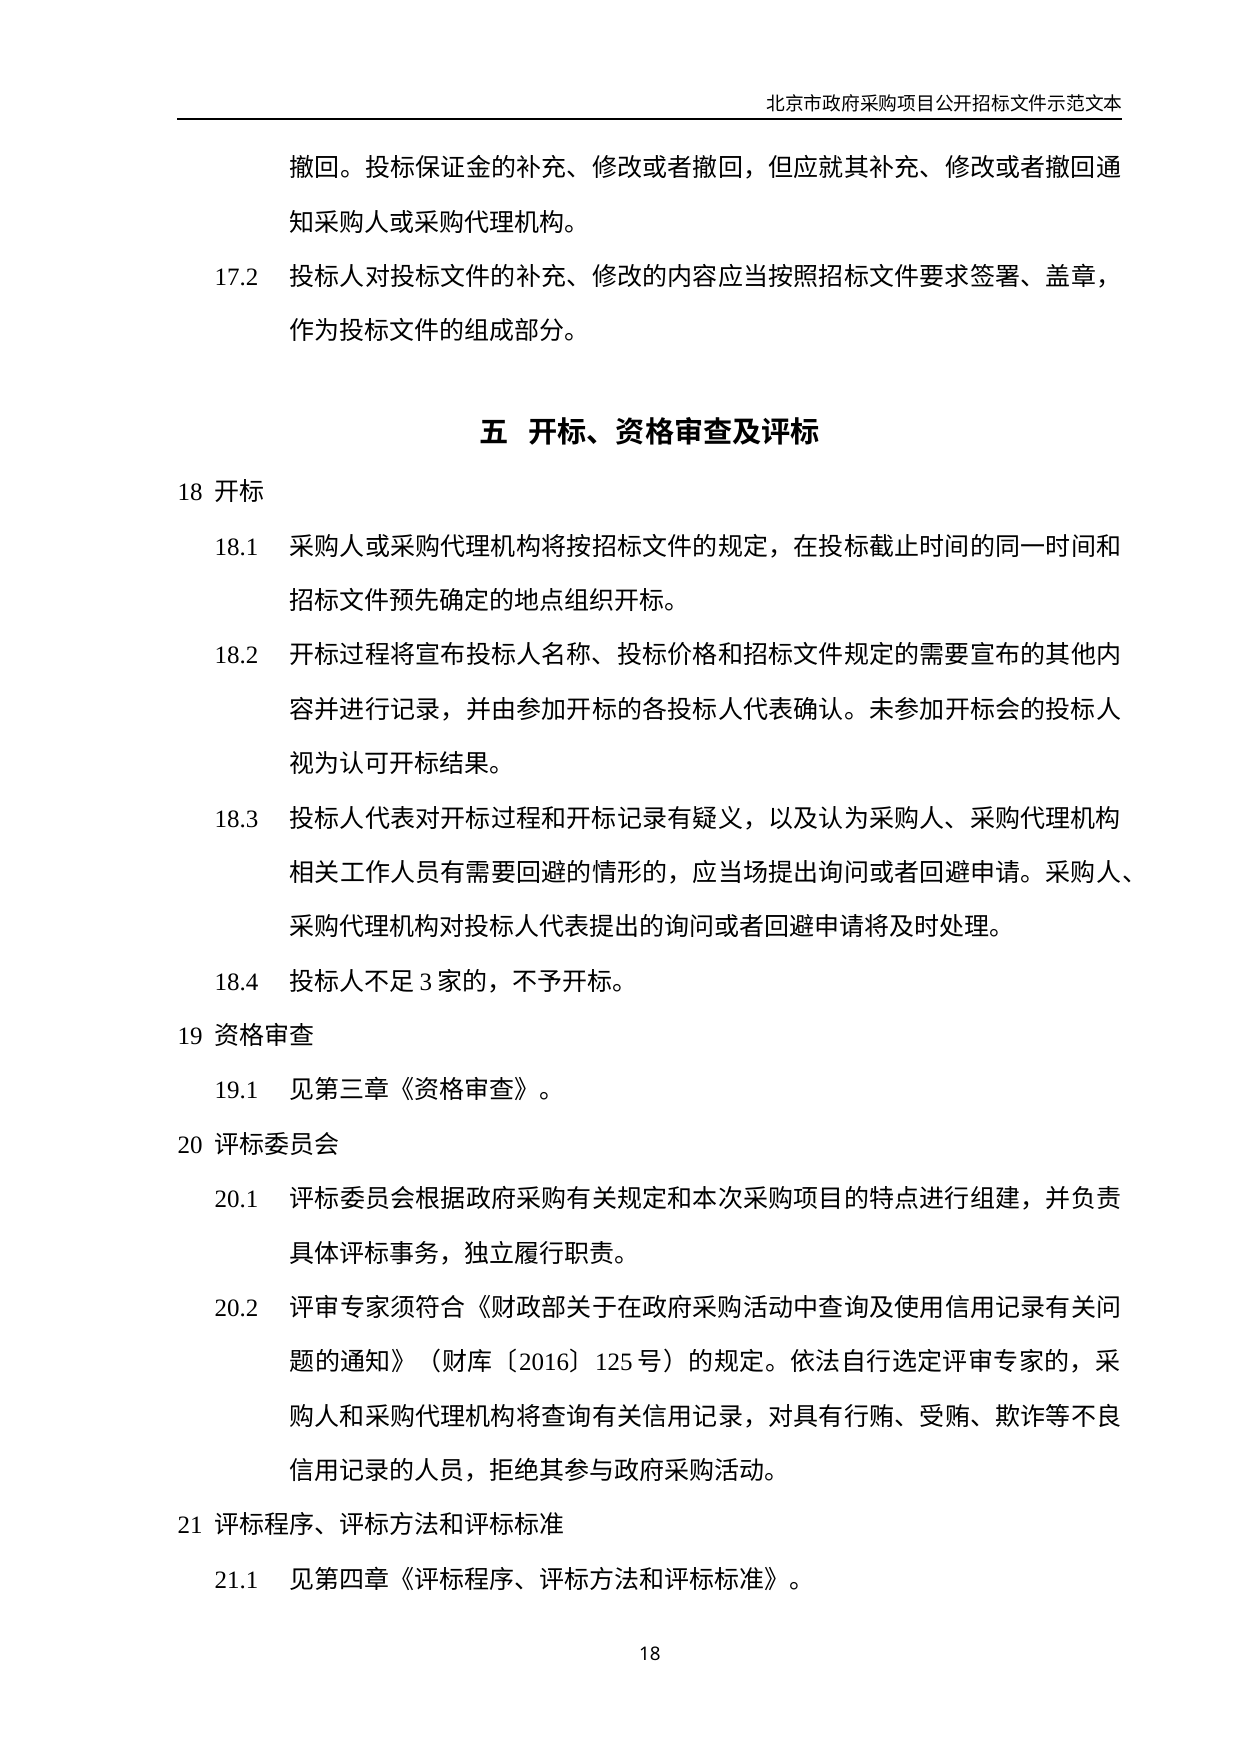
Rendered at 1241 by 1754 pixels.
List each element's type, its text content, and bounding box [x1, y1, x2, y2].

list 开标 [177, 472, 1122, 508]
list 评标委员会 [177, 1124, 1122, 1161]
list 评标委员会根据政府采购有关规定和本次采购项目的特点进行组建，并负责具体评标事务，独立履行职责。 [214, 1179, 1122, 1269]
list 采购人或采购代理机构将按招标文件的规定，在投标截止时间的同一时间和招标文件预先确定的地点组织开标。 [214, 526, 1122, 617]
list 投标人代表对开标过程和开标记录有疑义，以及认为采购人、采购代理机构相关工作人员有需要回避的情形的，应当场提出询问或者回避申请。采购人、采购代理机构对投标人代表提出的询问或者回避申请将及时处理。 [214, 798, 1122, 943]
list 见第三章《资格审查》。 [214, 1070, 1122, 1106]
list 评标程序、评标方法和评标标准 [177, 1505, 1122, 1541]
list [214, 148, 1122, 238]
list 资格审查 [177, 1016, 1122, 1052]
subtitle 五 开标、资格审查及评标 [177, 408, 1122, 451]
list 开标过程将宣布投标人名称、投标价格和招标文件规定的需要宣布的其他内容并进行记录，并由参加开标的各投标人代表确认。未参加开标会的投标人视为认可开标结果。 [214, 635, 1122, 780]
list 投标人对投标文件的补充、修改的内容应当按照招标文件要求签署、盖章，作为投标文件的组成部分。 [214, 256, 1122, 347]
list 投标人不足3家的，不予开标。 [214, 961, 1122, 997]
list 见第四章《评标程序、评标方法和评标标准》。 [214, 1559, 1122, 1596]
list 评审专家须符合《财政部关于在政府采购活动中查询及使用信用记录有关问题的通知》（财库〔2016〕125号）的规定。依法自行选定评审专家的，采购人和采购代理机构将查询有关信用记录，对具有行贿、受贿、欺诈等不良信用记录的人员，拒绝其参与政府采购活动。 [214, 1287, 1122, 1487]
